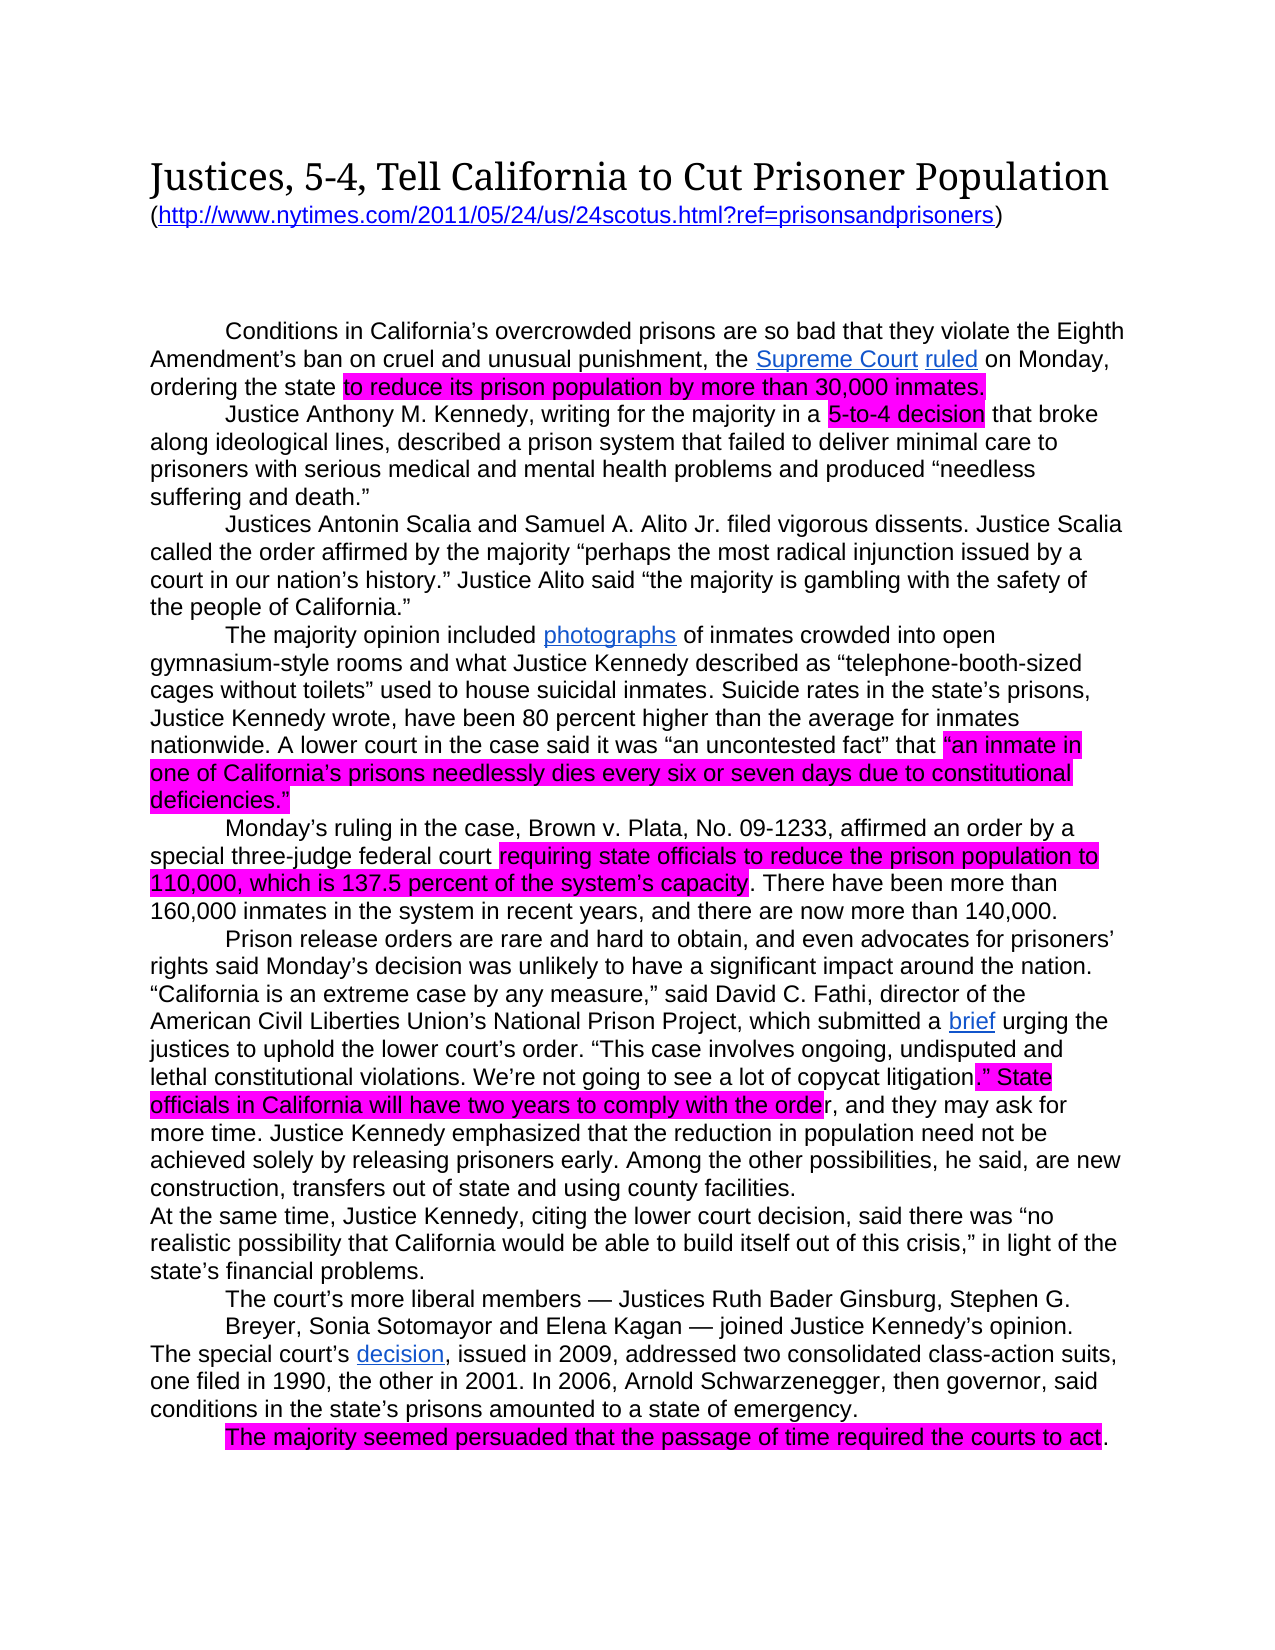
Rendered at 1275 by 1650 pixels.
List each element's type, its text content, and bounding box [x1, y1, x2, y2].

text Justices Antonin Scalia and Samuel A. Alito Jr. filed vigorous dissents. Justice Scalia called the order affirmed by the majority “perhaps the most radical injunction issued by a court in our nation’s history.” Justice Alito said “the majority is gambling with the safety of the people of California.” [150, 510, 1125, 621]
text The majority opinion included photographs of inmates crowded into open gymnasium-style rooms and what Justice Kennedy described as “telephone-booth-sized cages without toilets” used to house suicidal inmates. Suicide rates in the state’s prisons, Justice Kennedy wrote, have been 80 percent higher than the average for inmates nationwide. A lower court in the case said it was “an uncontested fact” that “an inmate in one of California’s prisons needlessly dies every six or seven days due to constitutional deficiencies.” [150, 621, 1125, 814]
text The court’s more liberal members — Justices Ruth Bader Ginsburg, Stephen G. Breyer, Sonia Sotomayor and Elena Kagan — joined Justice Kennedy’s opinion. [225, 1284, 1125, 1340]
text Monday’s ruling in the case, Brown v. Plata, No. 09-1233, affirmed an order by a special three-judge federal court requiring state officials to reduce the prison population to 110,000, which is 137.5 percent of the system’s capacity. There have been more than 160,000 inmates in the system in recent years, and there are now more than 140,000. [150, 814, 1125, 924]
text Prison release orders are rare and hard to obtain, and even advocates for prisoners’ rights said Monday’s decision was unlikely to have a significant impact around the nation. [150, 924, 1125, 980]
text The special court’s decision, issued in 2009, addressed two consolidated class-action suits, one filed in 1990, the other in 2001. In 2006, Arnold Schwarzenegger, then governor, said conditions in the state’s prisons amounted to a state of emergency. [150, 1340, 1125, 1422]
text Conditions in California’s overcrowded prisons are so bad that they violate the Eighth Amendment’s ban on cruel and unusual punishment, the Supreme Court ruled on Monday, ordering the state to reduce its prison population by more than 30,000 inmates. [150, 317, 1125, 400]
text Justices, 5-4, Tell California to Cut Prisoner Population (http://www.nytimes.com/2011/05/24/us/24scotus.html?ref=prisonsandprisoners) [150, 150, 1125, 229]
text Justice Anthony M. Kennedy, writing for the majority in a 5-to-4 decision that broke along ideological lines, described a prison system that failed to deliver minimal care to prisoners with serious medical and mental health problems and produced “needless suffering and death.” [150, 400, 1125, 510]
text The majority seemed persuaded that the passage of time required the courts to act. [150, 1422, 1125, 1450]
text “California is an extreme case by any measure,” said David C. Fathi, director of the American Civil Liberties Union’s National Prison Project, which submitted a brief urging the justices to uphold the lower court’s order. “This case involves ongoing, undisputed and lethal constitutional violations. We’re not going to see a lot of copycat litigation.” State officials in California will have two years to comply with the order, and they may ask for more time. Justice Kennedy emphasized that the reduction in population need not be achieved solely by releasing prisoners early. Among the other possibilities, he said, are new construction, transfers out of state and using county facilities. At the same time, Justice Kennedy, citing the lower court decision, said there was “no realistic possibility that California would be able to build itself out of this crisis,” in light of the state’s financial problems. [150, 980, 1125, 1284]
